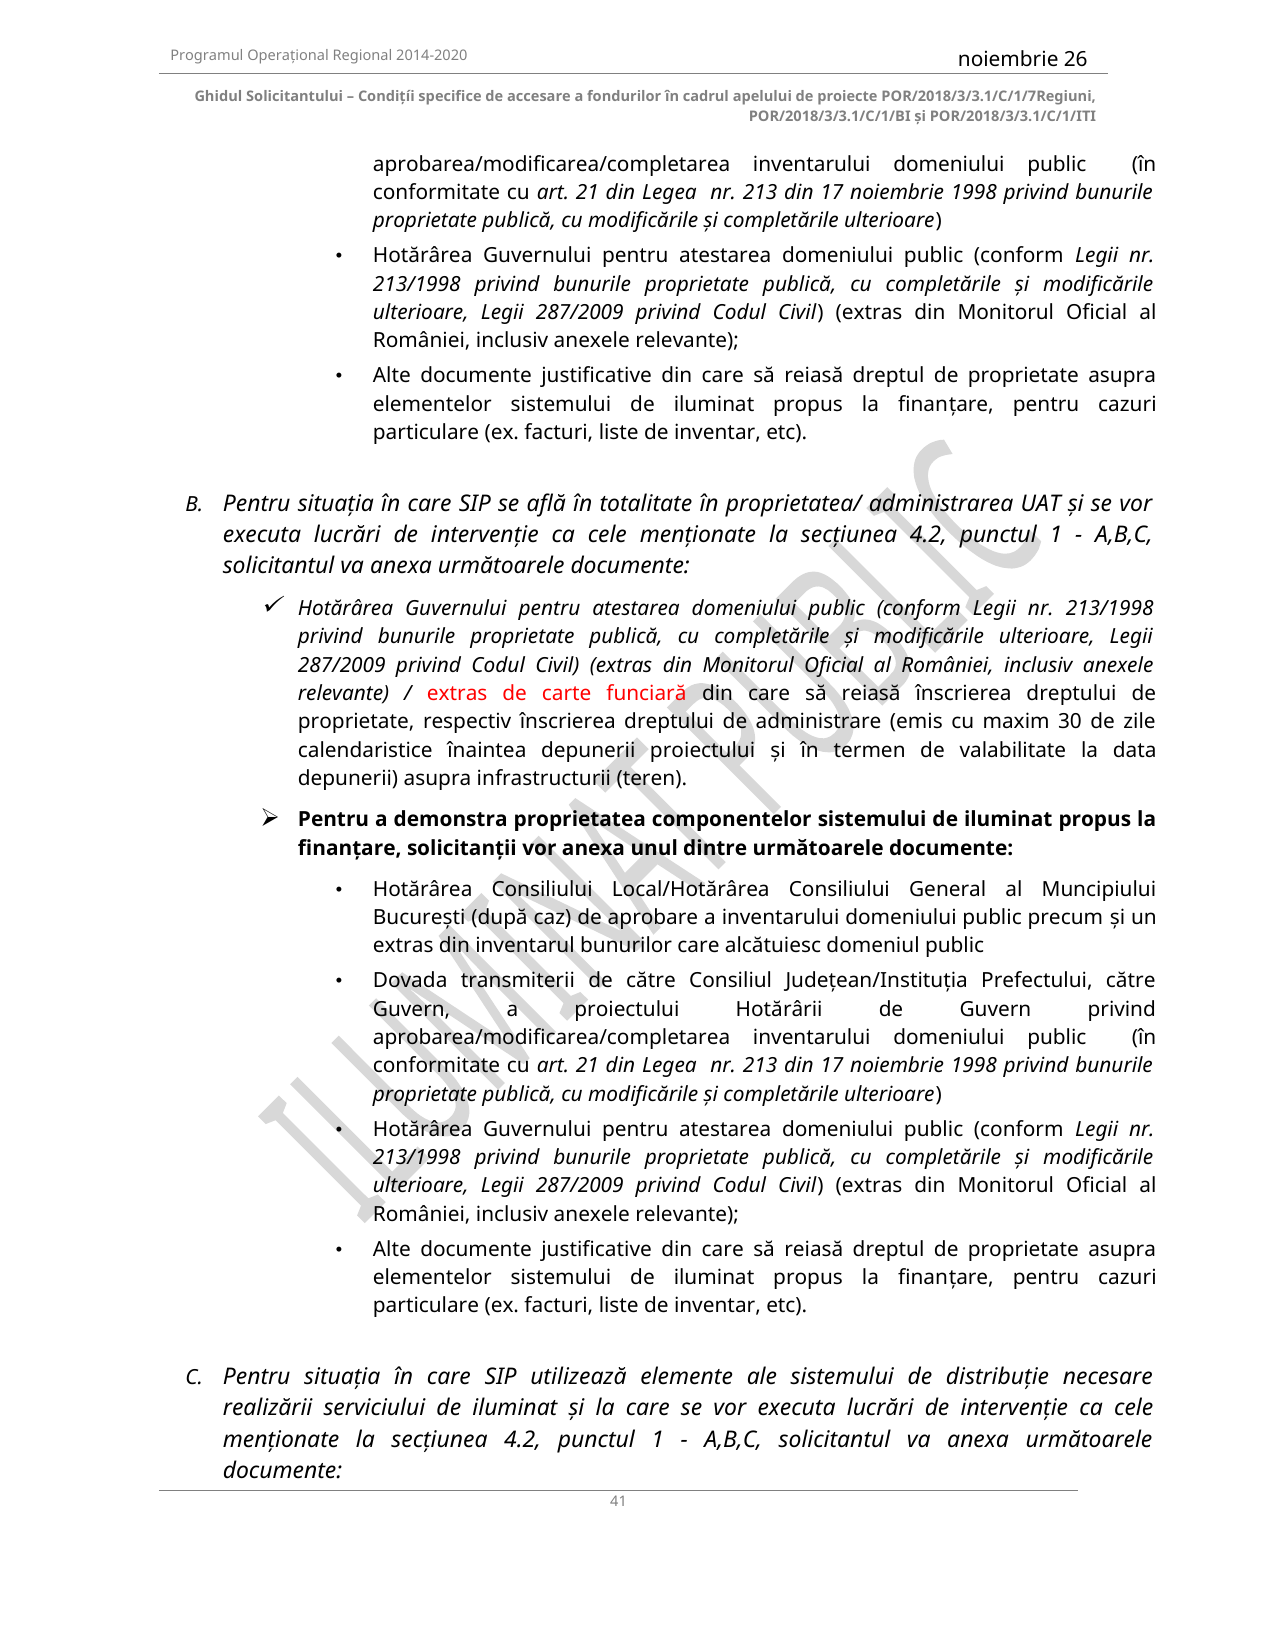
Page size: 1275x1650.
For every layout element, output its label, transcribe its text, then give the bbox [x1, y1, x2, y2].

list Pentru situația în care SIP utilizează elemente ale sistemului de distribuție necesare realizării serviciului de iluminat și la care se vor executa lucrări de intervenție ca cele menționate la secțiunea 4.2, punctul 1 - A,B,C, solicitantul va anexa următoarele documente: [185, 1360, 1157, 1485]
list Pentru situația în care SIP se află în totalitate în proprietatea/ administrarea UAT și se vor executa lucrări de intervenție ca cele menționate la secțiunea 4.2, punctul 1 - A,B,C, solicitantul va anexa următoarele documente: [185, 487, 1157, 580]
list Alte documente justificative din care să reiasă dreptul de proprietate asupra elementelor sistemului de iluminat propus la finanțare, pentru cazuri particulare (ex. facturi, liste de inventar, etc). [335, 1234, 1157, 1319]
list Hotărârea Consiliului Local/Hotărârea Consiliului General al Muncipiului București (după caz) de aprobare a inventarului domeniului public precum și un extras din inventarul bunurilor care alcătuiesc domeniul public [335, 874, 1157, 959]
list Hotărârea Guvernului pentru atestarea domeniului public (conform Legii nr. 213/1998 privind bunurile proprietate publică, cu completările și modificările ulterioare, Legii 287/2009 privind Codul Civil) (extras din Monitorul Oficial al României, inclusiv anexele relevante) / extras de carte funciară din care să reiasă înscrierea dreptului de proprietate, respectiv înscrierea dreptului de administrare (emis cu maxim 30 de zile calendaristice înaintea depunerii proiectului și în termen de valabilitate la data depunerii) asupra infrastructurii (teren). [260, 593, 1157, 792]
list Hotărârea Guvernului pentru atestarea domeniului public (conform Legii nr. 213/1998 privind bunurile proprietate publică, cu completările și modificările ulterioare, Legii 287/2009 privind Codul Civil) (extras din Monitorul Oficial al României, inclusiv anexele relevante); [335, 240, 1157, 354]
list Alte documente justificative din care să reiasă dreptul de proprietate asupra elementelor sistemului de iluminat propus la finanțare, pentru cazuri particulare (ex. facturi, liste de inventar, etc). [335, 360, 1157, 446]
list Hotărârea Guvernului pentru atestarea domeniului public (conform Legii nr. 213/1998 privind bunurile proprietate publică, cu completările și modificările ulterioare, Legii 287/2009 privind Codul Civil) (extras din Monitorul Oficial al României, inclusiv anexele relevante); [335, 1114, 1157, 1227]
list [335, 149, 1157, 234]
list Pentru a demonstra proprietatea componentelor sistemului de iluminat propus la finanțare, solicitanții vor anexa unul dintre următoarele documente: [260, 804, 1157, 861]
